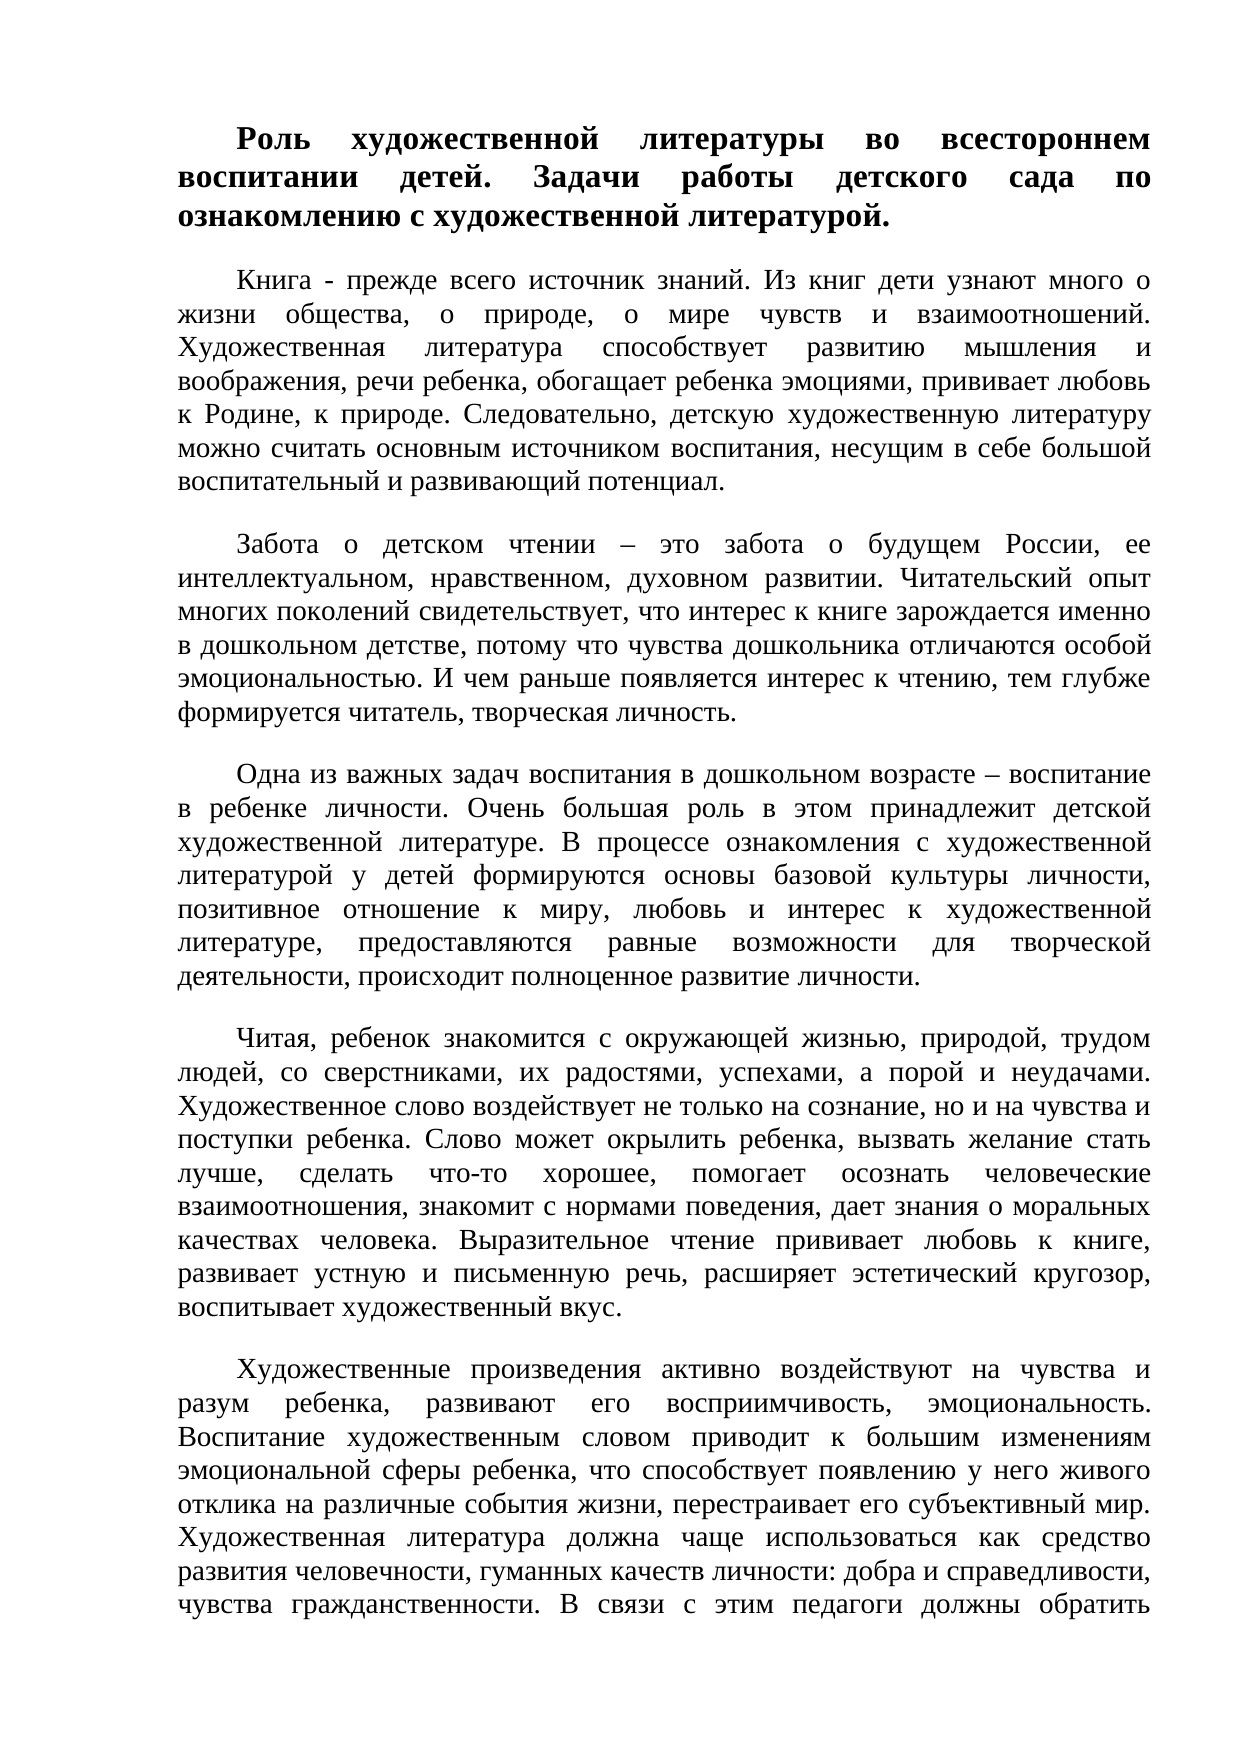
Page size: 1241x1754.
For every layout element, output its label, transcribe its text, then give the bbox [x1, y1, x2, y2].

text Роль художественной литературы во всестороннем воспитании детей. Задачи работы детского сада по ознакомлению с художественной литературой. [177, 118, 1152, 233]
text Одна из важных задач воспитания в дошкольном возрасте – воспитание в ребенке личности. Очень большая роль в этом принадлежит детской художественной литературе. В процессе ознакомления с художественной литературой у детей формируются основы базовой культуры личности, позитивное отношение к миру, любовь и интерес к художественной литературе, предоставляются равные возможности для творческой деятельности, происходит полноценное развитие личности. [177, 757, 1152, 991]
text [177, 1352, 1152, 1620]
text Забота о детском чтении – это забота о будущем России, ее интеллектуальном, нравственном, духовном развитии. Читательский опыт многих поколений свидетельствует, что интерес к книге зарождается именно в дошкольном детстве, потому что чувства дошкольника отличаются особой эмоциональностью. И чем раньше появляется интерес к чтению, тем глубже формируется читатель, творческая личность. [177, 526, 1152, 727]
text Читая, ребенок знакомится с окружающей жизнью, природой, трудом людей, со сверстниками, их радостями, успехами, а порой и неудачами. Художественное слово воздействует не только на сознание, но и на чувства и поступки ребенка. Слово может окрылить ребенка, вызвать желание стать лучше, сделать что-то хорошее, помогает осознать человеческие взаимоотношения, знакомит с нормами поведения, дает знания о моральных качествах человека. Выразительное чтение прививает любовь к книге, развивает устную и письменную речь, расширяет эстетический кругозор, воспитывает художественный вкус. [177, 1021, 1152, 1322]
text Книга - прежде всего источник знаний. Из книг дети узнают много о жизни общества, о природе, о мире чувств и взаимоотношений. Художественная литература способствует развитию мышления и воображения, речи ребенка, обогащает ребенка эмоциями, прививает любовь к Родине, к природе. Следовательно, детскую художественную литературу можно считать основным источником воспитания, несущим в себе большой воспитательный и развивающий потенциал. [177, 262, 1152, 497]
